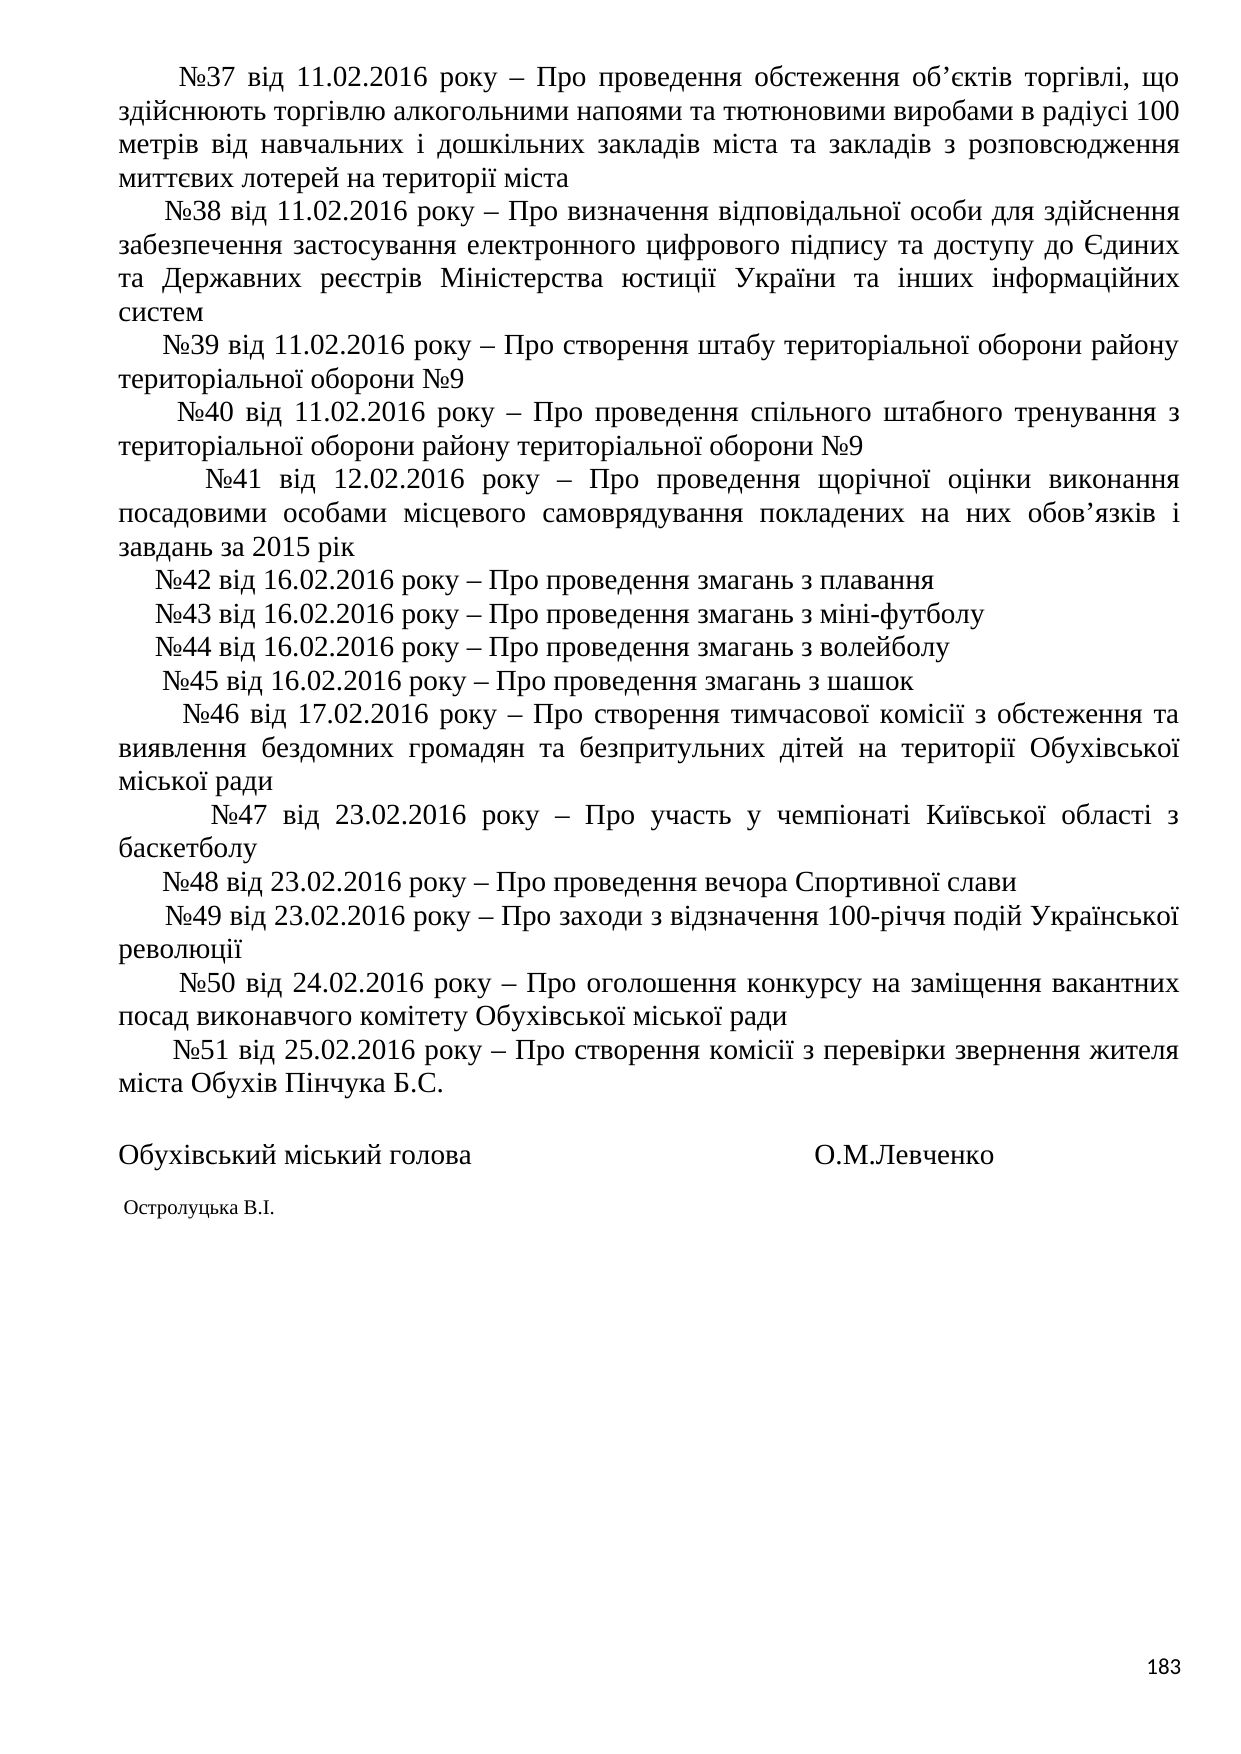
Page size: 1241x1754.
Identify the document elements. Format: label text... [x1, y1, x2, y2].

text №48 від 23.02.2016 року – Про проведення вечора Спортивної слави [118, 864, 1181, 898]
text №37 від 11.02.2016 року – Про проведення обстеження об’єктів торгівлі, що здійснюють торгівлю алкогольними напоями та тютюновими виробами в радіусі 100 метрів від навчальних і дошкільних закладів міста та закладів з розповсюдження миттєвих лотерей на території міста [118, 59, 1181, 193]
text №40 від 11.02.2016 року – Про проведення спільного штабного тренування з територіальної оборони району територіальної оборони №9 [118, 394, 1181, 462]
text №42 від 16.02.2016 року – Про проведення змагань з плавання [118, 562, 1181, 596]
text №47 від 23.02.2016 року – Про участь у чемпіонаті Київської області з баскетболу [118, 797, 1181, 864]
text Обухівський міський голова О.М.Левченко [118, 1137, 1181, 1171]
text №43 від 16.02.2016 року – Про проведення змагань з міні-футболу [118, 596, 1181, 629]
text №38 від 11.02.2016 року – Про визначення відповідальної особи для здійснення забезпечення застосування електронного цифрового підпису та доступу до Єдиних та Державних реєстрів Міністерства юстиції України та інших інформаційних систем [118, 193, 1181, 327]
text №49 від 23.02.2016 року – Про заходи з відзначення 100-річчя подій Української революції [118, 898, 1181, 965]
text №46 від 17.02.2016 року – Про створення тимчасової комісії з обстеження та виявлення бездомних громадян та безпритульних дітей на території Обухівської міської ради [118, 696, 1181, 797]
text №39 від 11.02.2016 року – Про створення штабу територіальної оборони району територіальної оборони №9 [118, 327, 1181, 394]
text №44 від 16.02.2016 року – Про проведення змагань з волейболу [118, 629, 1181, 663]
text №45 від 16.02.2016 року – Про проведення змагань з шашок [118, 663, 1181, 696]
text №41 від 12.02.2016 року – Про проведення щорічної оцінки виконання посадовими особами місцевого самоврядування покладених на них обов’язків і завдань за 2015 рік [118, 462, 1181, 562]
text №51 від 25.02.2016 року – Про створення комісії з перевірки звернення жителя міста Обухів Пінчука Б.С. [118, 1032, 1181, 1099]
text Остролуцька В.І. [118, 1195, 1181, 1219]
text №50 від 24.02.2016 року – Про оголошення конкурсу на заміщення вакантних посад виконавчого комітету Обухівської міської ради [118, 965, 1181, 1032]
